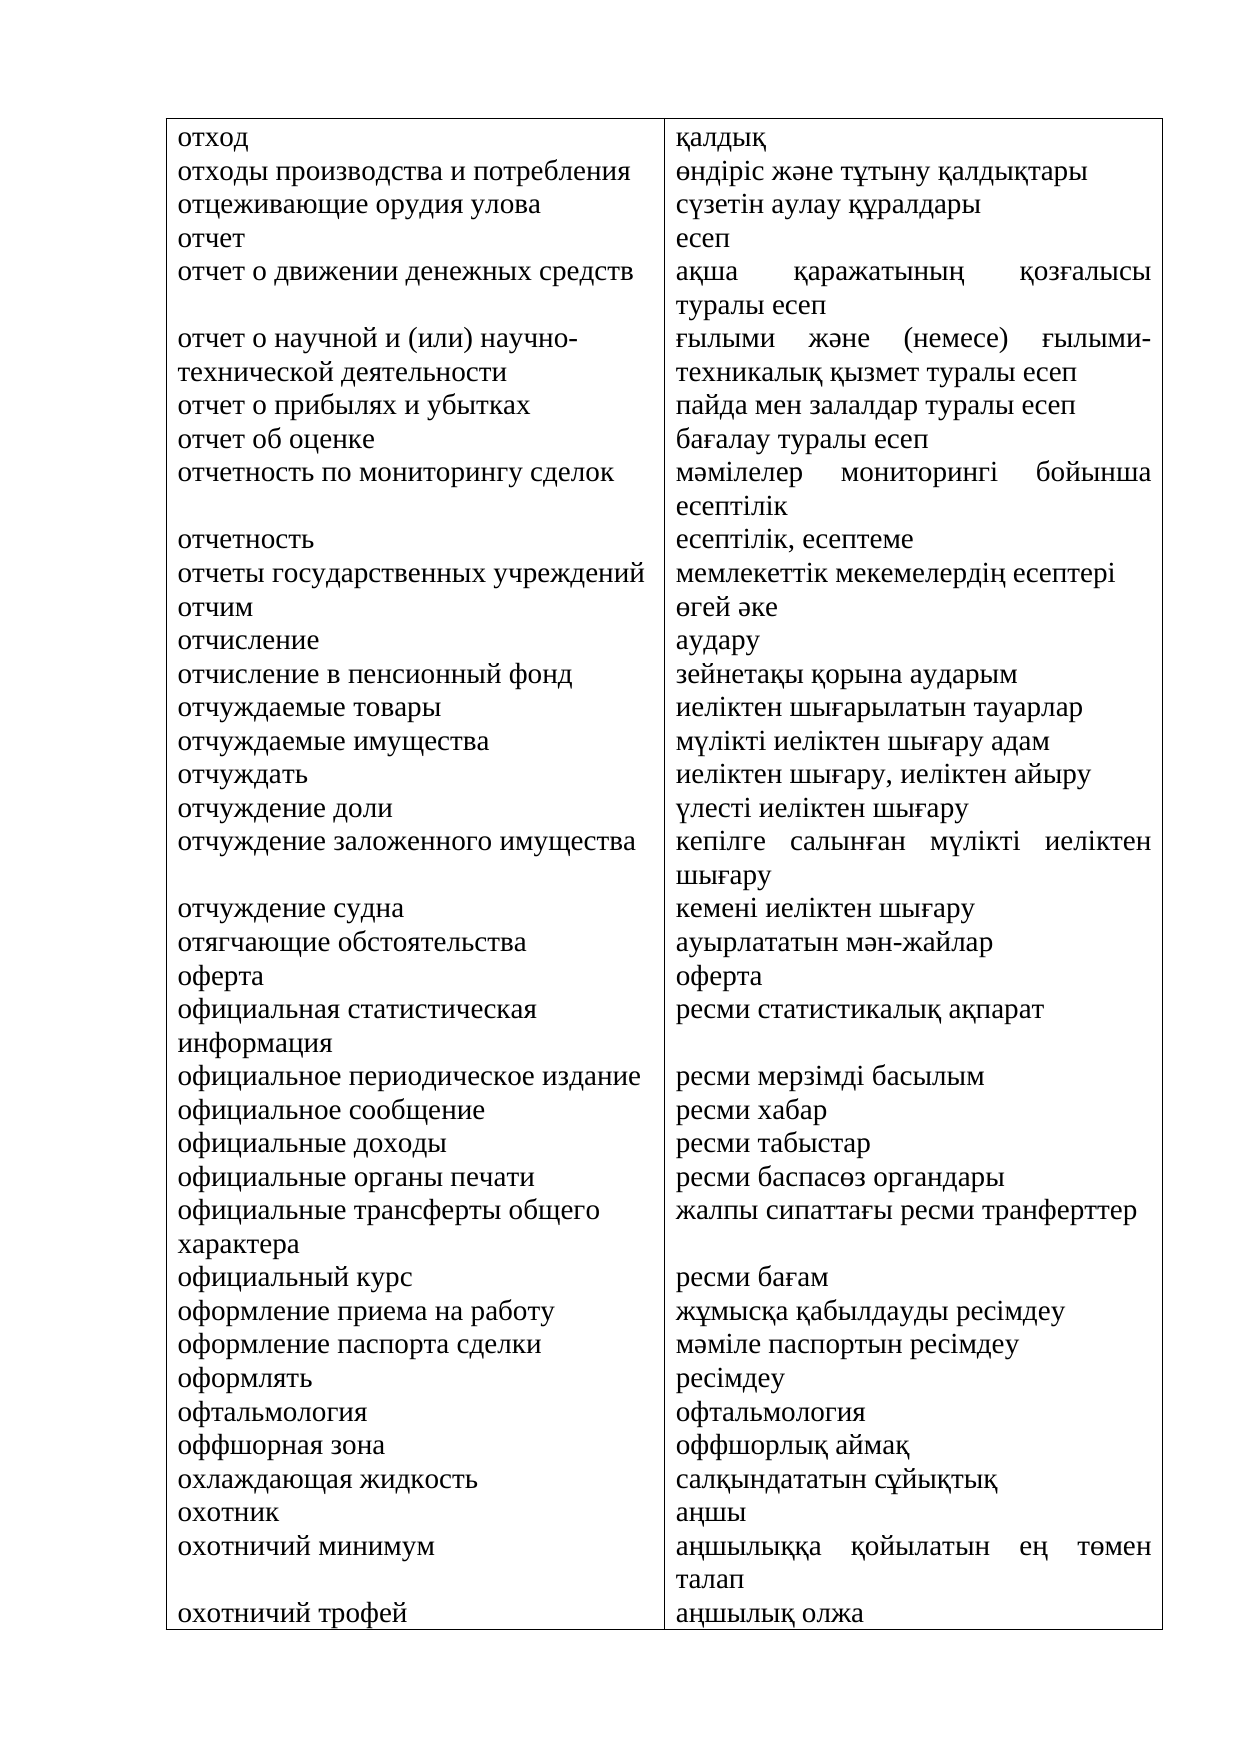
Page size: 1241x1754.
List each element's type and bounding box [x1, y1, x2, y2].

table_header [665, 119, 1162, 1628]
table_header [167, 119, 664, 1628]
